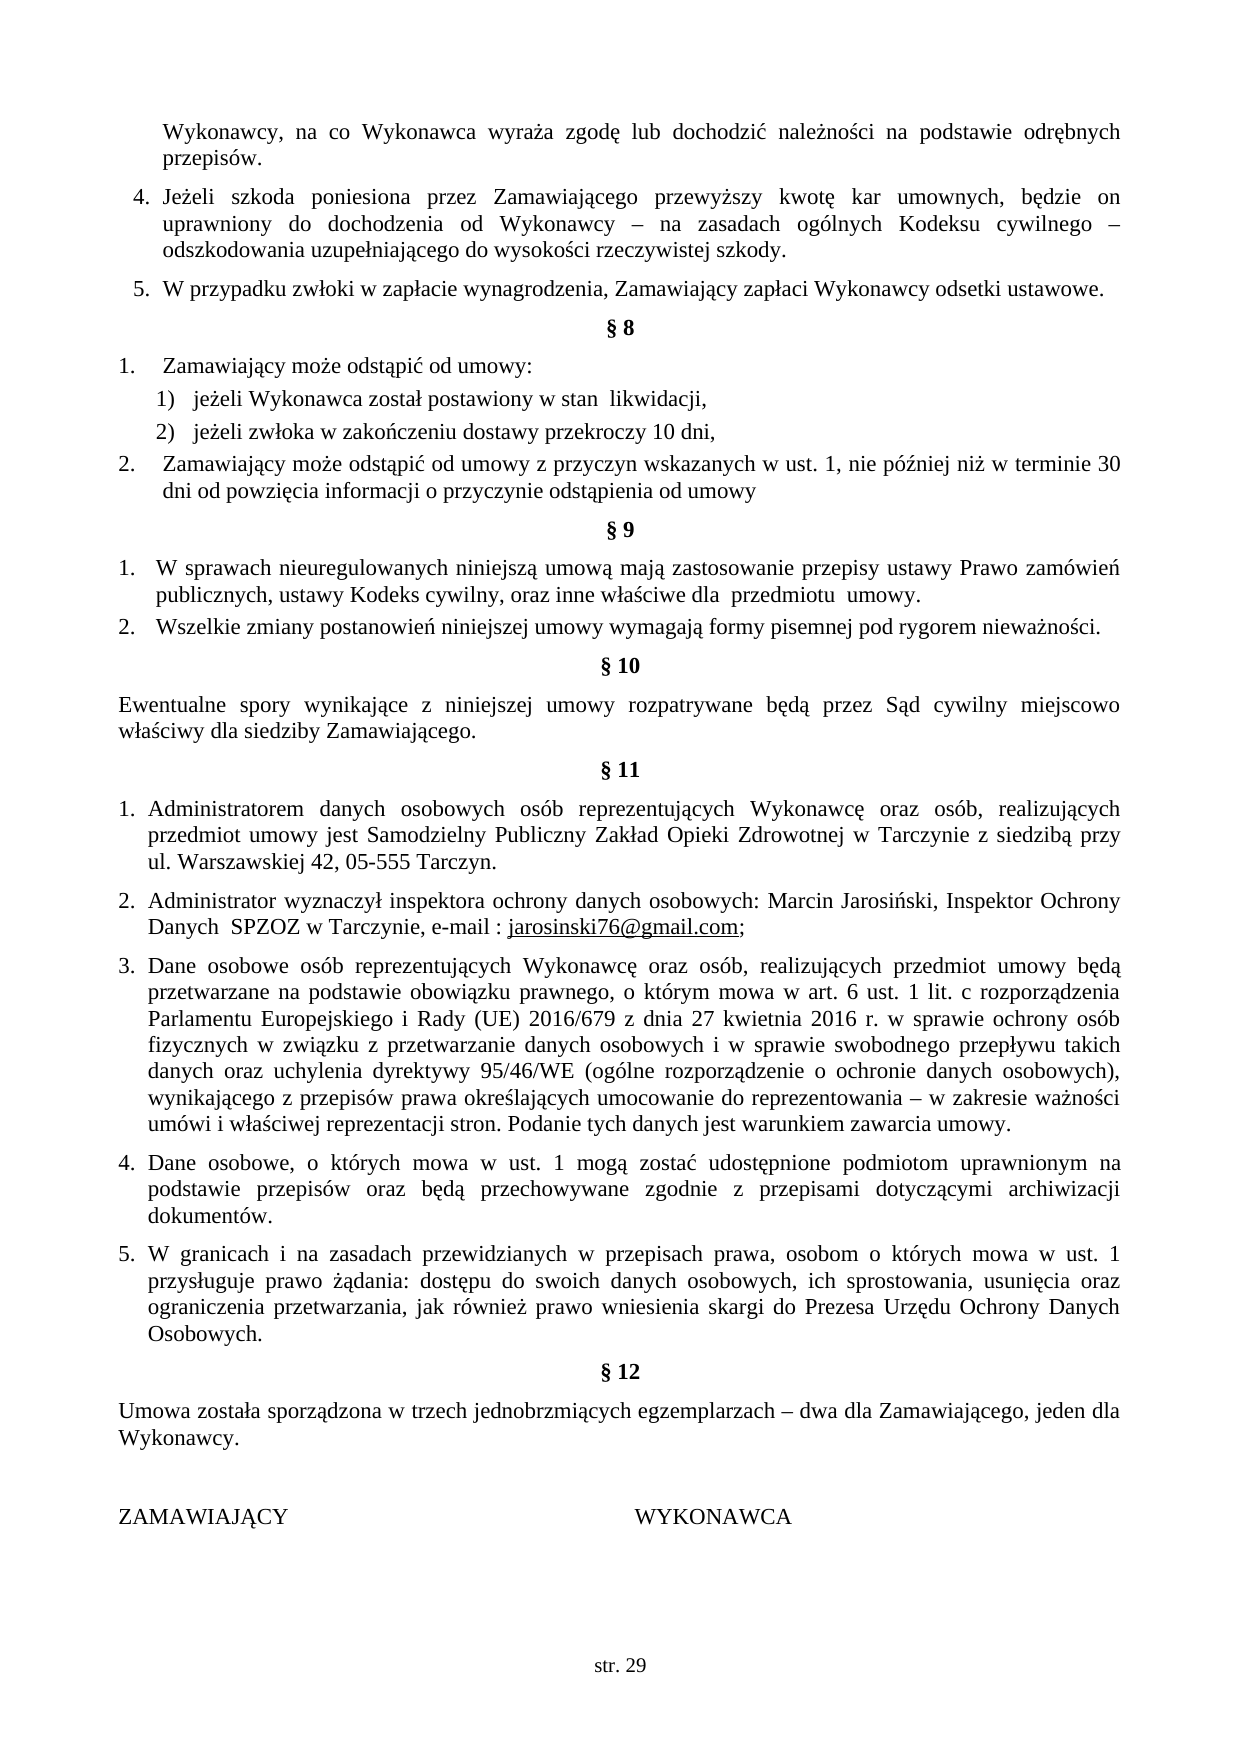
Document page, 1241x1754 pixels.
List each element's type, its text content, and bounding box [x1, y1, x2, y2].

list W granicach i na zasadach przewidzianych w przepisach prawa, osobom o których mowa w ust. 1 przysługuje prawo żądania: dostępu do swoich danych osobowych, ich sprostowania, usunięcia oraz ograniczenia przetwarzania, jak również prawo wniesienia skargi do Prezesa Urzędu Ochrony Danych Osobowych. [118, 1241, 1122, 1346]
list Jeżeli szkoda poniesiona przez Zamawiającego przewyższy kwotę kar umownych, będzie on uprawniony do dochodzenia od Wykonawcy – na zasadach ogólnych Kodeksu cywilnego – odszkodowania uzupełniającego do wysokości rzeczywistej szkody. [133, 183, 1122, 262]
list W przypadku zwłoki w zapłacie wynagrodzenia, Zamawiający zapłaci Wykonawcy odsetki ustawowe. [133, 275, 1122, 301]
list Dane osobowe, o których mowa w ust. 1 mogą zostać udostępnione podmiotom uprawnionym na podstawie przepisów oraz będą przechowywane zgodnie z przepisami dotyczącymi archiwizacji dokumentów. [118, 1149, 1122, 1228]
list jeżeli zwłoka w zakończeniu dostawy przekroczy 10 dni, [156, 418, 1122, 444]
text § 11 [118, 756, 1122, 783]
text Umowa została sporządzona w trzech jednobrzmiących egzemplarzach – dwa dla Zamawiającego, jeden dla Wykonawcy. [118, 1397, 1122, 1450]
list Administratorem danych osobowych osób reprezentujących Wykonawcę oraz osób, realizujących przedmiot umowy jest Samodzielny Publiczny Zakład Opieki Zdrowotnej w Tarczynie z siedzibą przy ul. Warszawskiej 42, 05-555 Tarczyn. [118, 795, 1122, 874]
list Zamawiający może odstąpić od umowy z przyczyn wskazanych w ust. 1, nie później niż w terminie 30 dni od powzięcia informacji o przyczynie odstąpienia od umowy [118, 450, 1122, 503]
text Ewentualne spory wynikające z niniejszej umowy rozpatrywane będą przez Sąd cywilny miejscowo właściwy dla siedziby Zamawiającego. [118, 691, 1122, 744]
list Wszelkie zmiany postanowień niniejszej umowy wymagają formy pisemnej pod rygorem nieważności. [118, 613, 1122, 640]
list W sprawach nieuregulowanych niniejszą umową mają zastosowanie przepisy ustawy Prawo zamówień publicznych, ustawy Kodeks cywilny, oraz inne właściwe dla przedmiotu umowy. [118, 554, 1122, 607]
text § 10 [118, 652, 1122, 679]
text § 9 [118, 516, 1122, 542]
list Administrator wyznaczył inspektora ochrony danych osobowych: Marcin Jarosiński, Inspektor Ochrony Danych SPZOZ w Tarczynie, e-mail : jarosinski76@gmail.com; [118, 887, 1122, 939]
text ZAMAWIAJĄCY WYKONAWCA [118, 1503, 1122, 1529]
text § 12 [118, 1358, 1122, 1385]
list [133, 118, 1122, 171]
list jeżeli Wykonawca został postawiony w stan likwidacji, [156, 385, 1122, 412]
text § 8 [118, 314, 1122, 340]
list Zamawiający może odstąpić od umowy: [118, 353, 1122, 379]
list Dane osobowe osób reprezentujących Wykonawcę oraz osób, realizujących przedmiot umowy będą przetwarzane na podstawie obowiązku prawnego, o którym mowa w art. 6 ust. 1 lit. c rozporządzenia Parlamentu Europejskiego i Rady (UE) 2016/679 z dnia 27 kwietnia 2016 r. w sprawie ochrony osób fizycznych w związku z przetwarzanie danych osobowych i w sprawie swobodnego przepływu takich danych oraz uchylenia dyrektywy 95/46/WE (ogólne rozporządzenie o ochronie danych osobowych), wynikającego z przepisów prawa określających umocowanie do reprezentowania – w zakresie ważności umówi i właściwej reprezentacji stron. Podanie tych danych jest warunkiem zawarcia umowy. [118, 952, 1122, 1136]
